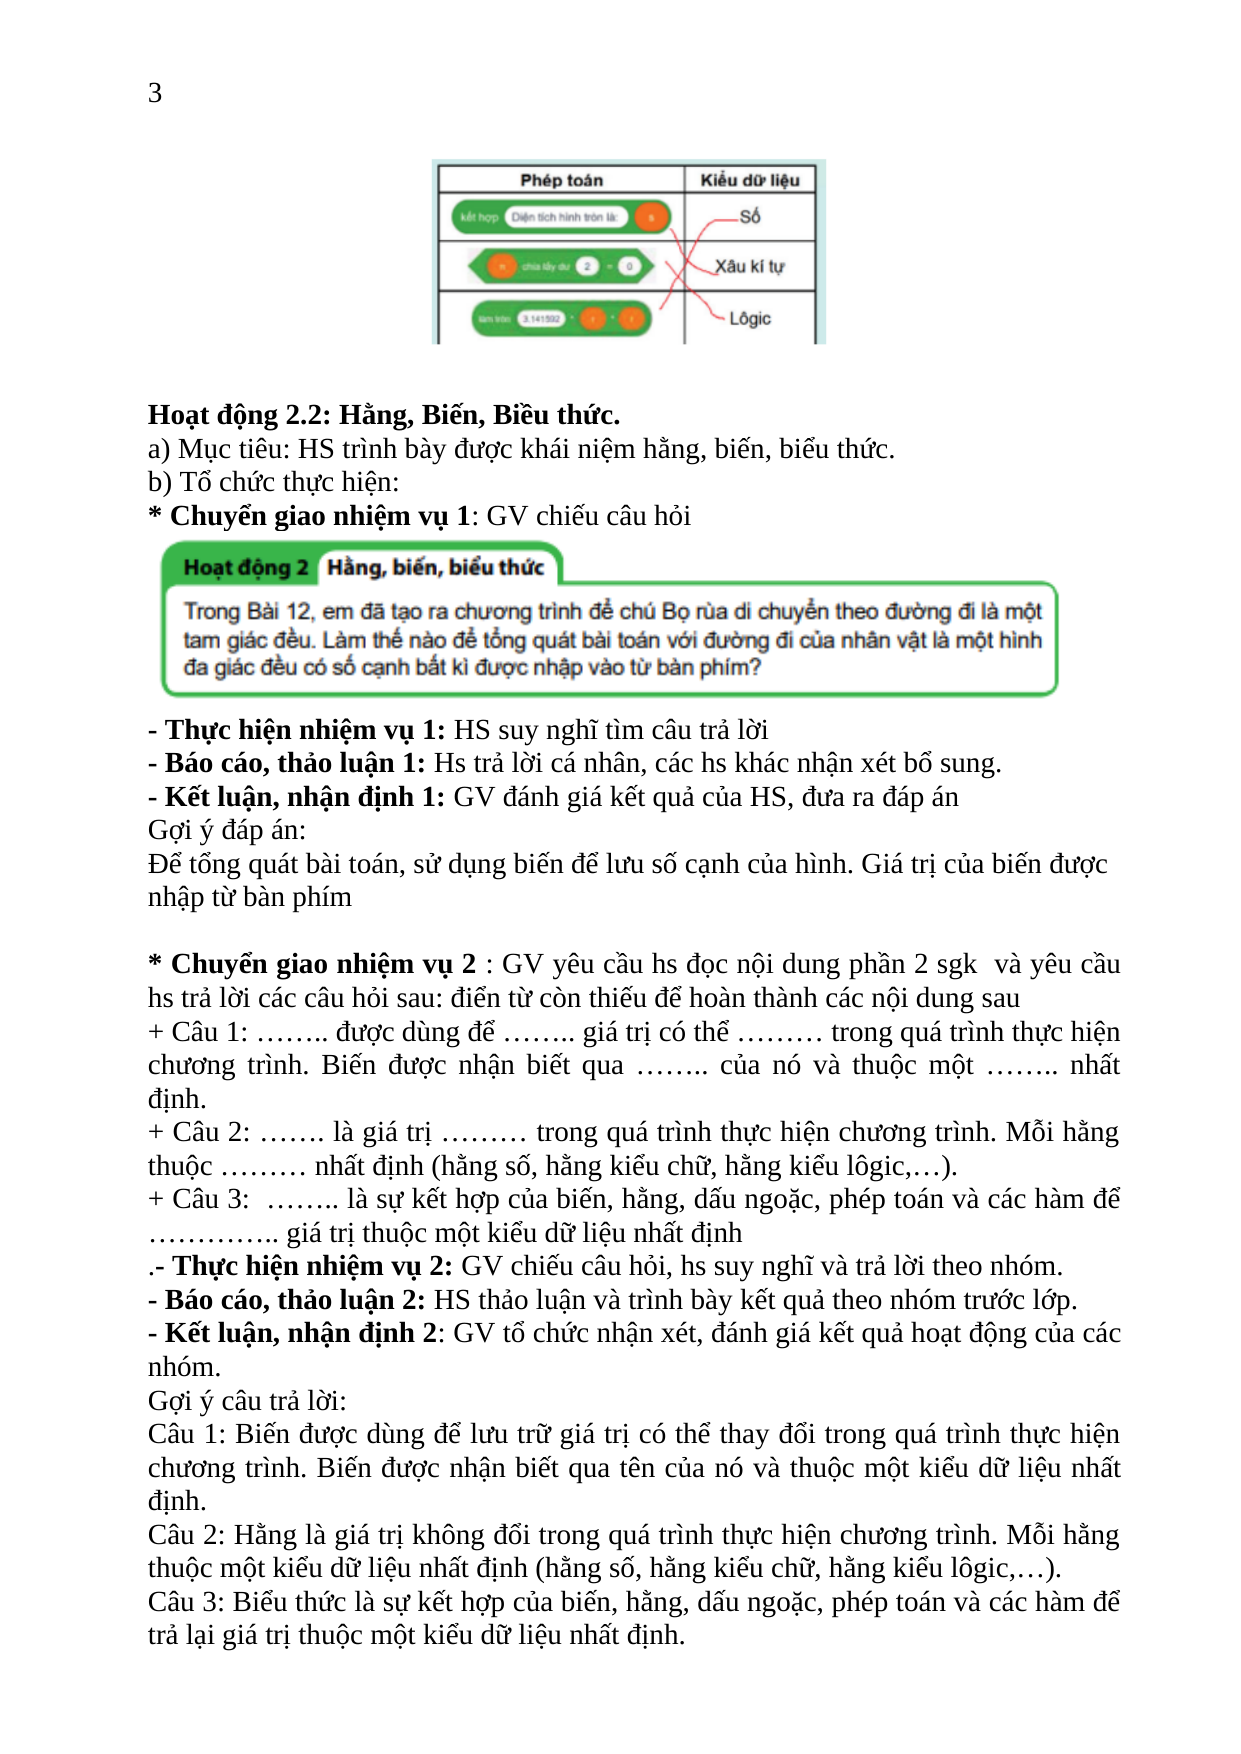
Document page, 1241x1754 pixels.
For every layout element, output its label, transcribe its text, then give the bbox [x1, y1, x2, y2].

text + Câu 3: …….. là sự kết hợp của biến, hằng, dấu ngoặc, phép toán và các hàm để ………….. giá trị thuộc một kiểu dữ liệu nhất định [148, 1181, 1122, 1248]
text - Thực hiện nhiệm vụ 1: HS suy nghĩ tìm câu trả lời [148, 712, 1122, 745]
text Gợi ý đáp án: [148, 812, 1122, 846]
text Câu 1: Biến được dùng để lưu trữ giá trị có thể thay đổi trong quá trình thực hiện chương trình. Biến được nhận biết qua tên của nó và thuộc một kiểu dữ liệu nhất định. [148, 1416, 1122, 1517]
text * Chuyển giao nhiệm vụ 2 : GV yêu cầu hs đọc nội dung phần 2 sgk và yêu cầu hs trả lời các câu hỏi sau: điển từ còn thiếu để hoàn thành các nội dung sau [148, 947, 1122, 1014]
text * Chuyển giao nhiệm vụ 1: GV chiếu câu hỏi [148, 498, 1122, 531]
picture [147, 531, 1086, 712]
picture [419, 142, 851, 364]
text - Báo cáo, thảo luận 1: Hs trả lời cá nhân, các hs khác nhận xét bổ sung. [148, 745, 1122, 779]
text - Báo cáo, thảo luận 2: HS thảo luận và trình bày kết quả theo nhóm trước lớp. [148, 1282, 1122, 1316]
text - Kết luận, nhận định 1: GV đánh giá kết quả của HS, đưa ra đáp án [148, 779, 1122, 812]
text Gợi ý câu trả lời: [148, 1383, 1122, 1416]
text a) Mục tiêu: HS trình bày được khái niệm hằng, biến, biểu thức. [148, 431, 1122, 464]
text Hoạt động 2.2: Hằng, Biến, Biều thức. [148, 397, 1122, 431]
text Để tổng quát bài toán, sử dụng biến để lưu số cạnh của hình. Giá trị của biến được nhập từ bàn phím [148, 846, 1122, 913]
text b) Tổ chức thực hiện: [148, 464, 1122, 498]
text + Câu 2: ……. là giá trị ……… trong quá trình thực hiện chương trình. Mỗi hằng thuộc ……… nhất định (hằng số, hằng kiểu chữ, hằng kiểu lôgic,…). [148, 1114, 1122, 1181]
text + Câu 1: …….. được dùng để …….. giá trị có thể ……… trong quá trình thực hiện chương trình. Biến được nhận biết qua …….. của nó và thuộc một …….. nhất định. [148, 1014, 1122, 1114]
text Câu 2: Hằng là giá trị không đổi trong quá trình thực hiện chương trình. Mỗi hằng thuộc một kiểu dữ liệu nhất định (hằng số, hằng kiểu chữ, hằng kiểu lôgic,…). [148, 1517, 1122, 1584]
text - Kết luận, nhận định 2: GV tổ chức nhận xét, đánh giá kết quả hoạt động của các nhóm. [148, 1316, 1122, 1383]
text Câu 3: Biểu thức là sự kết hợp của biến, hằng, dấu ngoặc, phép toán và các hàm để trả lại giá trị thuộc một kiểu dữ liệu nhất định. [148, 1584, 1122, 1651]
text .- Thực hiện nhiệm vụ 2: GV chiếu câu hỏi, hs suy nghĩ và trả lời theo nhóm. [148, 1248, 1122, 1282]
